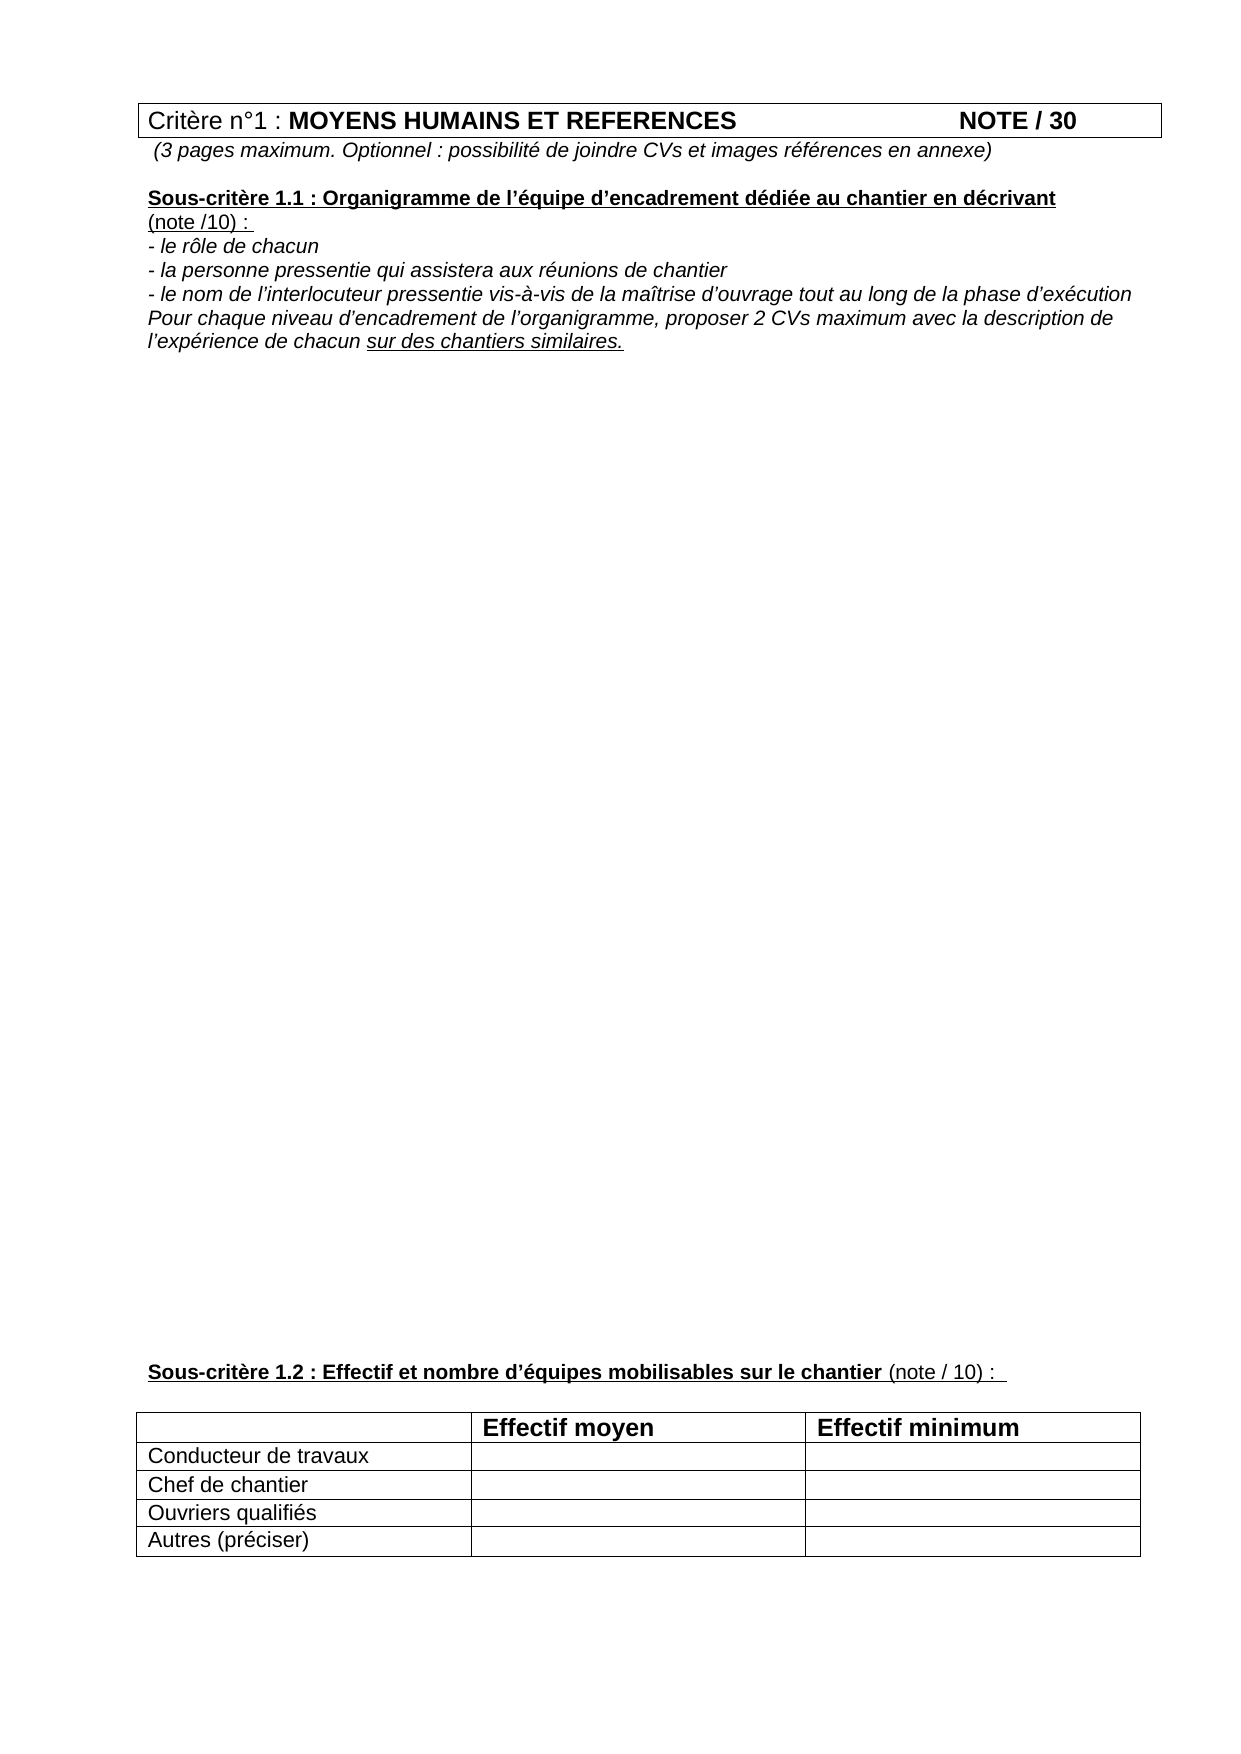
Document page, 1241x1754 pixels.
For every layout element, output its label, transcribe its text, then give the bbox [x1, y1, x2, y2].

text (3 pages maximum. Optionnel : possibilité de joindre CVs et images références en annexe) [148, 138, 1152, 162]
table_cell [472, 1500, 805, 1526]
table_header Effectif minimum [806, 1413, 1140, 1442]
text Critère n°1 : MOYENS HUMAINS ET REFERENCES NOTE / 30 [139, 104, 1161, 137]
table_cell Chef de chantier [137, 1471, 471, 1499]
text Sous-critère 1.1 : Organigramme de l’équipe d’encadrement dédiée au chantier en décrivant [148, 186, 1152, 209]
text Pour chaque niveau d’encadrement de l’organigramme, proposer 2 CVs maximum avec la description de l’expérience de chacun sur des chantiers similaires. [148, 305, 1152, 353]
table_cell [806, 1443, 1140, 1470]
table_cell [806, 1500, 1140, 1526]
table_cell Autres (préciser) [137, 1527, 471, 1556]
text - le rôle de chacun [148, 233, 1152, 257]
table_cell Conducteur de travaux [137, 1443, 471, 1470]
table_header [137, 1413, 471, 1442]
table_header Effectif moyen [472, 1413, 805, 1442]
text (note /10) : [148, 209, 1152, 233]
text Sous-critère 1.2 : Effectif et nombre d’équipes mobilisables sur le chantier (note / 10) : [148, 1359, 1152, 1383]
table_cell [472, 1527, 805, 1556]
table_cell [806, 1527, 1140, 1556]
table_cell Ouvriers qualifiés [137, 1500, 471, 1526]
table_cell [472, 1471, 805, 1499]
table_cell [806, 1471, 1140, 1499]
text - la personne pressentie qui assistera aux réunions de chantier [148, 257, 1152, 281]
text - le nom de l’interlocuteur pressentie vis-à-vis de la maîtrise d’ouvrage tout au long de la phase d’exécution [148, 281, 1152, 305]
table_cell [472, 1443, 805, 1470]
